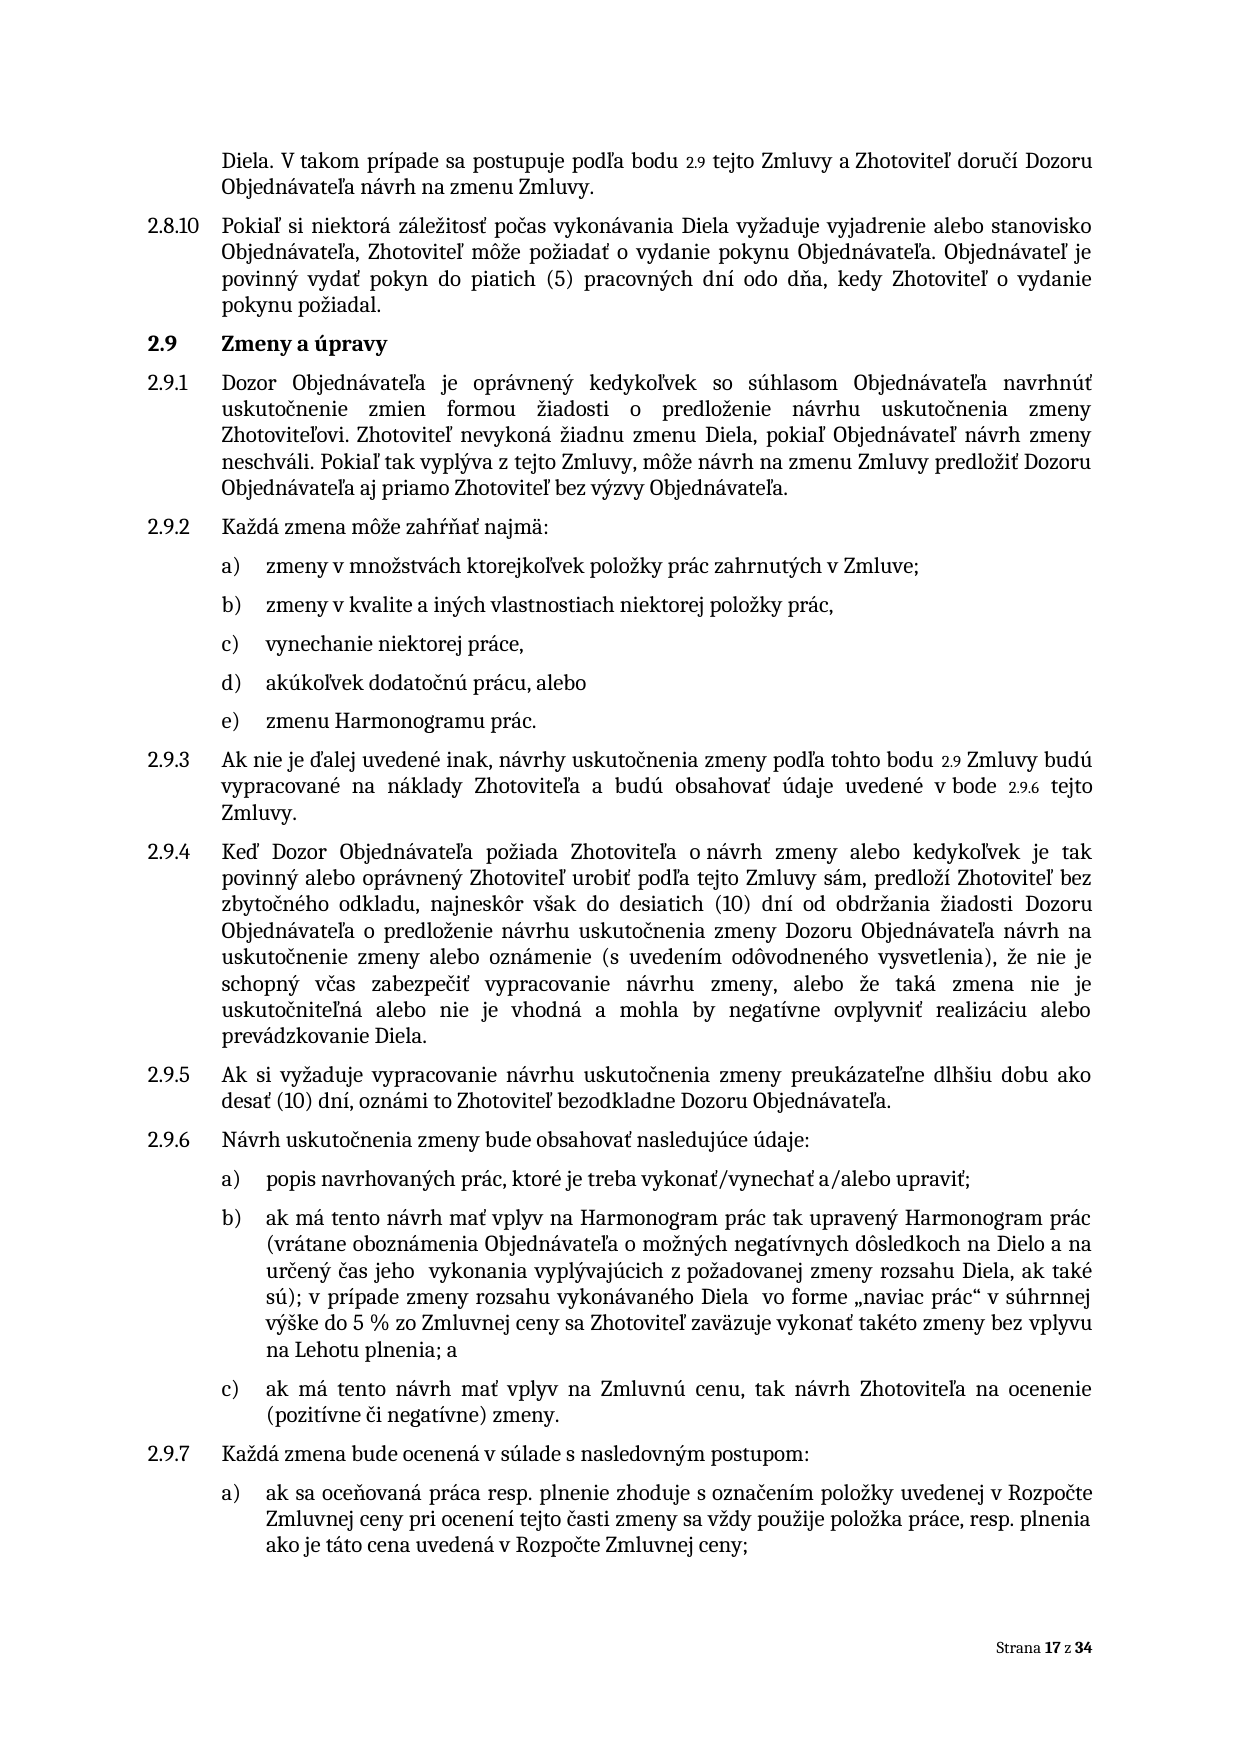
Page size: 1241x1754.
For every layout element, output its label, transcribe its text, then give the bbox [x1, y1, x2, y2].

list Pokiaľ si niektorá záležitosť počas vykonávania Diela vyžaduje vyjadrenie alebo stanovisko Objednávateľa, Zhotoviteľ môže požiadať o vydanie pokynu Objednávateľa. Objednávateľ je povinný vydať pokyn do piatich (5) pracovných dní odo dňa, kedy Zhotoviteľ o vydanie pokynu požiadal. [148, 213, 1093, 318]
list ak sa oceňovaná práca resp. plnenie zhoduje s označením položky uvedenej v Rozpočte Zmluvnej ceny pri ocenení tejto časti zmeny sa vždy použije položka práce, resp. plnenia ako je táto cena uvedená v Rozpočte Zmluvnej ceny; [221, 1479, 1093, 1558]
list akúkoľvek dodatočnú prácu, alebo [221, 669, 1093, 696]
list Každá zmena bude ocenená v súlade s nasledovným postupom: [148, 1441, 1093, 1467]
list Návrh uskutočnenia zmeny bude obsahovať nasledujúce údaje: [148, 1127, 1093, 1153]
list ak má tento návrh mať vplyv na Harmonogram prác tak upravený Harmonogram prác (vrátane oboznámenia Objednávateľa o možných negatívnych dôsledkoch na Dielo a na určený čas jeho vykonania vyplývajúcich z požadovanej zmeny rozsahu Diela, ak také sú); v prípade zmeny rozsahu vykonávaného Diela vo forme „naviac prác“ v súhrnnej výške do 5 % zo Zmluvnej ceny sa Zhotoviteľ zaväzuje vykonať takéto zmeny bez vplyvu na Lehotu plnenia; a [221, 1205, 1093, 1363]
list popis navrhovaných prác, ktoré je treba vykonať/vynechať a/alebo upraviť; [221, 1166, 1093, 1192]
list vynechanie niektorej práce, [221, 630, 1093, 657]
list ak má tento návrh mať vplyv na Zmluvnú cenu, tak návrh Zhotoviteľa na ocenenie (pozitívne či negatívne) zmeny. [221, 1375, 1093, 1428]
list Keď Dozor Objednávateľa požiada Zhotoviteľa o návrh zmeny alebo kedykoľvek je tak povinný alebo oprávnený Zhotoviteľ urobiť podľa tejto Zmluvy sám, predloží Zhotoviteľ bez zbytočného odkladu, najneskôr však do desiatich (10) dní od obdržania žiadosti Dozoru Objednávateľa o predloženie návrhu uskutočnenia zmeny Dozoru Objednávateľa návrh na uskutočnenie zmeny alebo oznámenie (s uvedením odôvodneného vysvetlenia), že nie je schopný včas zabezpečiť vypracovanie návrhu zmeny, alebo že taká zmena nie je uskutočniteľná alebo nie je vhodná a mohla by negatívne ovplyvniť realizáciu alebo prevádzkovanie Diela. [148, 838, 1093, 1049]
list zmenu Harmonogramu prác. [221, 708, 1093, 734]
list Ak nie je ďalej uvedené inak, návrhy uskutočnenia zmeny podľa tohto bodu 2.9 Zmluvy budú vypracované na náklady Zhotoviteľa a budú obsahovať údaje uvedené v bode 2.9.6 tejto Zmluvy. [148, 747, 1093, 826]
list Dozor Objednávateľa je oprávnený kedykoľvek so súhlasom Objednávateľa navrhnúť uskutočnenie zmien formou žiadosti o predloženie návrhu uskutočnenia zmeny Zhotoviteľovi. Zhotoviteľ nevykoná žiadnu zmenu Diela, pokiaľ Objednávateľ návrh zmeny neschváli. Pokiaľ tak vyplýva z tejto Zmluvy, môže návrh na zmenu Zmluvy predložiť Dozoru Objednávateľa aj priamo Zhotoviteľ bez výzvy Objednávateľa. [148, 369, 1093, 501]
list zmeny v kvalite a iných vlastnostiach niektorej položky prác, [221, 592, 1093, 618]
list Ak si vyžaduje vypracovanie návrhu uskutočnenia zmeny preukázateľne dlhšiu dobu ako desať (10) dní, oznámi to Zhotoviteľ bezodkladne Dozoru Objednávateľa. [148, 1062, 1093, 1114]
list Každá zmena môže zahŕňať najmä: [148, 514, 1093, 540]
list Zmeny a úpravy [148, 331, 1093, 357]
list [148, 148, 1093, 200]
list zmeny v množstvách ktorejkoľvek položky prác zahrnutých v Zmluve; [221, 553, 1093, 579]
